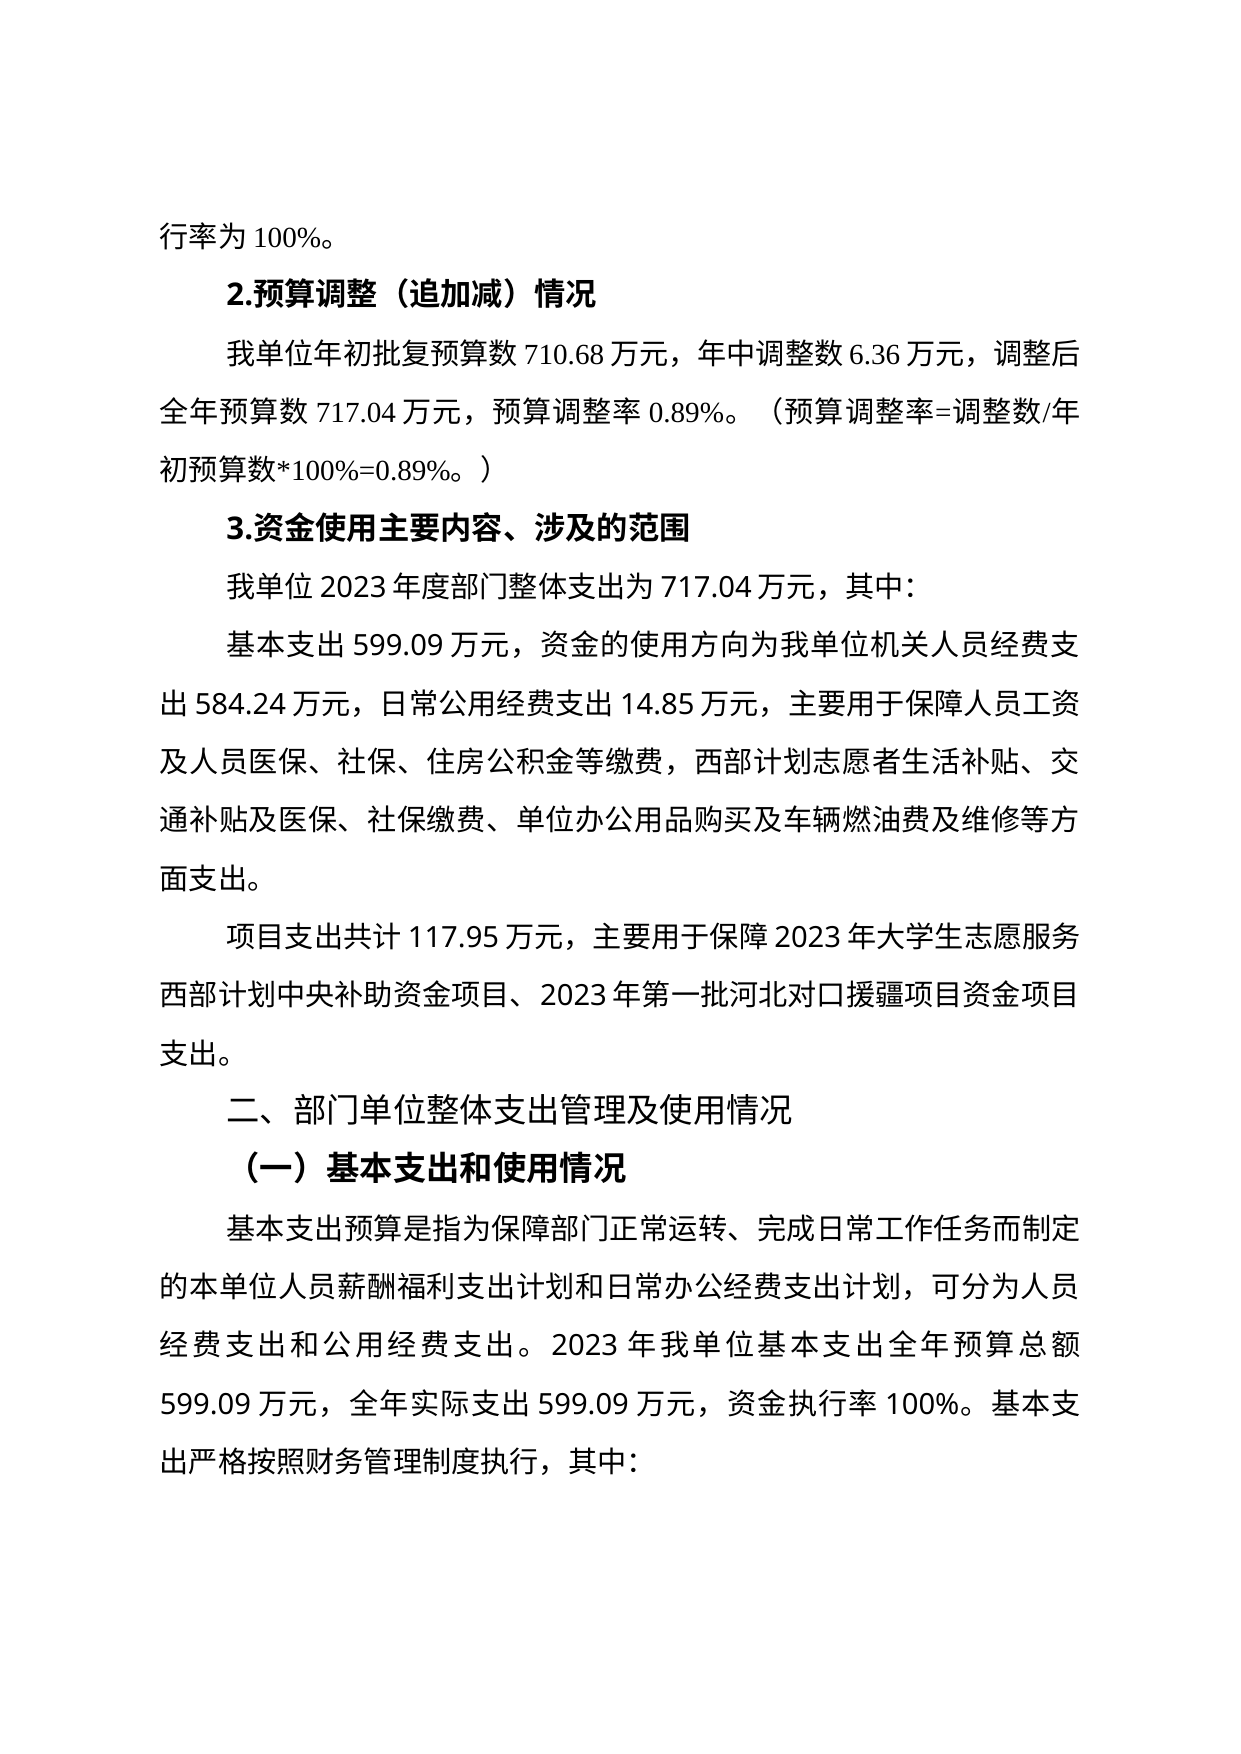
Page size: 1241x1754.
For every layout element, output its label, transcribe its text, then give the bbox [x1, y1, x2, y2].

text 我单位年初批复预算数710.68万元，年中调整数6.36万元，调整后全年预算数717.04万元，预算调整率0.89%。（预算调整率=调整数/年初预算数*100%=0.89%。） [159, 317, 1081, 492]
text 项目支出共计117.95万元，主要用于保障2023年大学生志愿服务西部计划中央补助资金项目、2023年第一批河北对口援疆项目资金项目支出。 [159, 901, 1081, 1076]
subtitle 2.预算调整（追加减）情况 [159, 259, 1081, 317]
text 我单位2023年度部门整体支出为717.04万元，其中： [159, 551, 1081, 609]
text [159, 201, 1081, 259]
subtitle （一）基本支出和使用情况 [159, 1134, 1081, 1192]
subtitle 3.资金使用主要内容、涉及的范围 [159, 492, 1081, 551]
subtitle 二、部门单位整体支出管理及使用情况 [159, 1076, 1081, 1134]
text 基本支出预算是指为保障部门正常运转、完成日常工作任务而制定的本单位人员薪酬福利支出计划和日常办公经费支出计划，可分为人员经费支出和公用经费支出。2023年我单位基本支出全年预算总额599.09万元，全年实际支出599.09万元，资金执行率100%。基本支出严格按照财务管理制度执行，其中： [159, 1192, 1081, 1484]
text 基本支出599.09万元，资金的使用方向为我单位机关人员经费支出584.24万元，日常公用经费支出14.85万元，主要用于保障人员工资及人员医保、社保、住房公积金等缴费，西部计划志愿者生活补贴、交通补贴及医保、社保缴费、单位办公用品购买及车辆燃油费及维修等方面支出。 [159, 609, 1081, 901]
